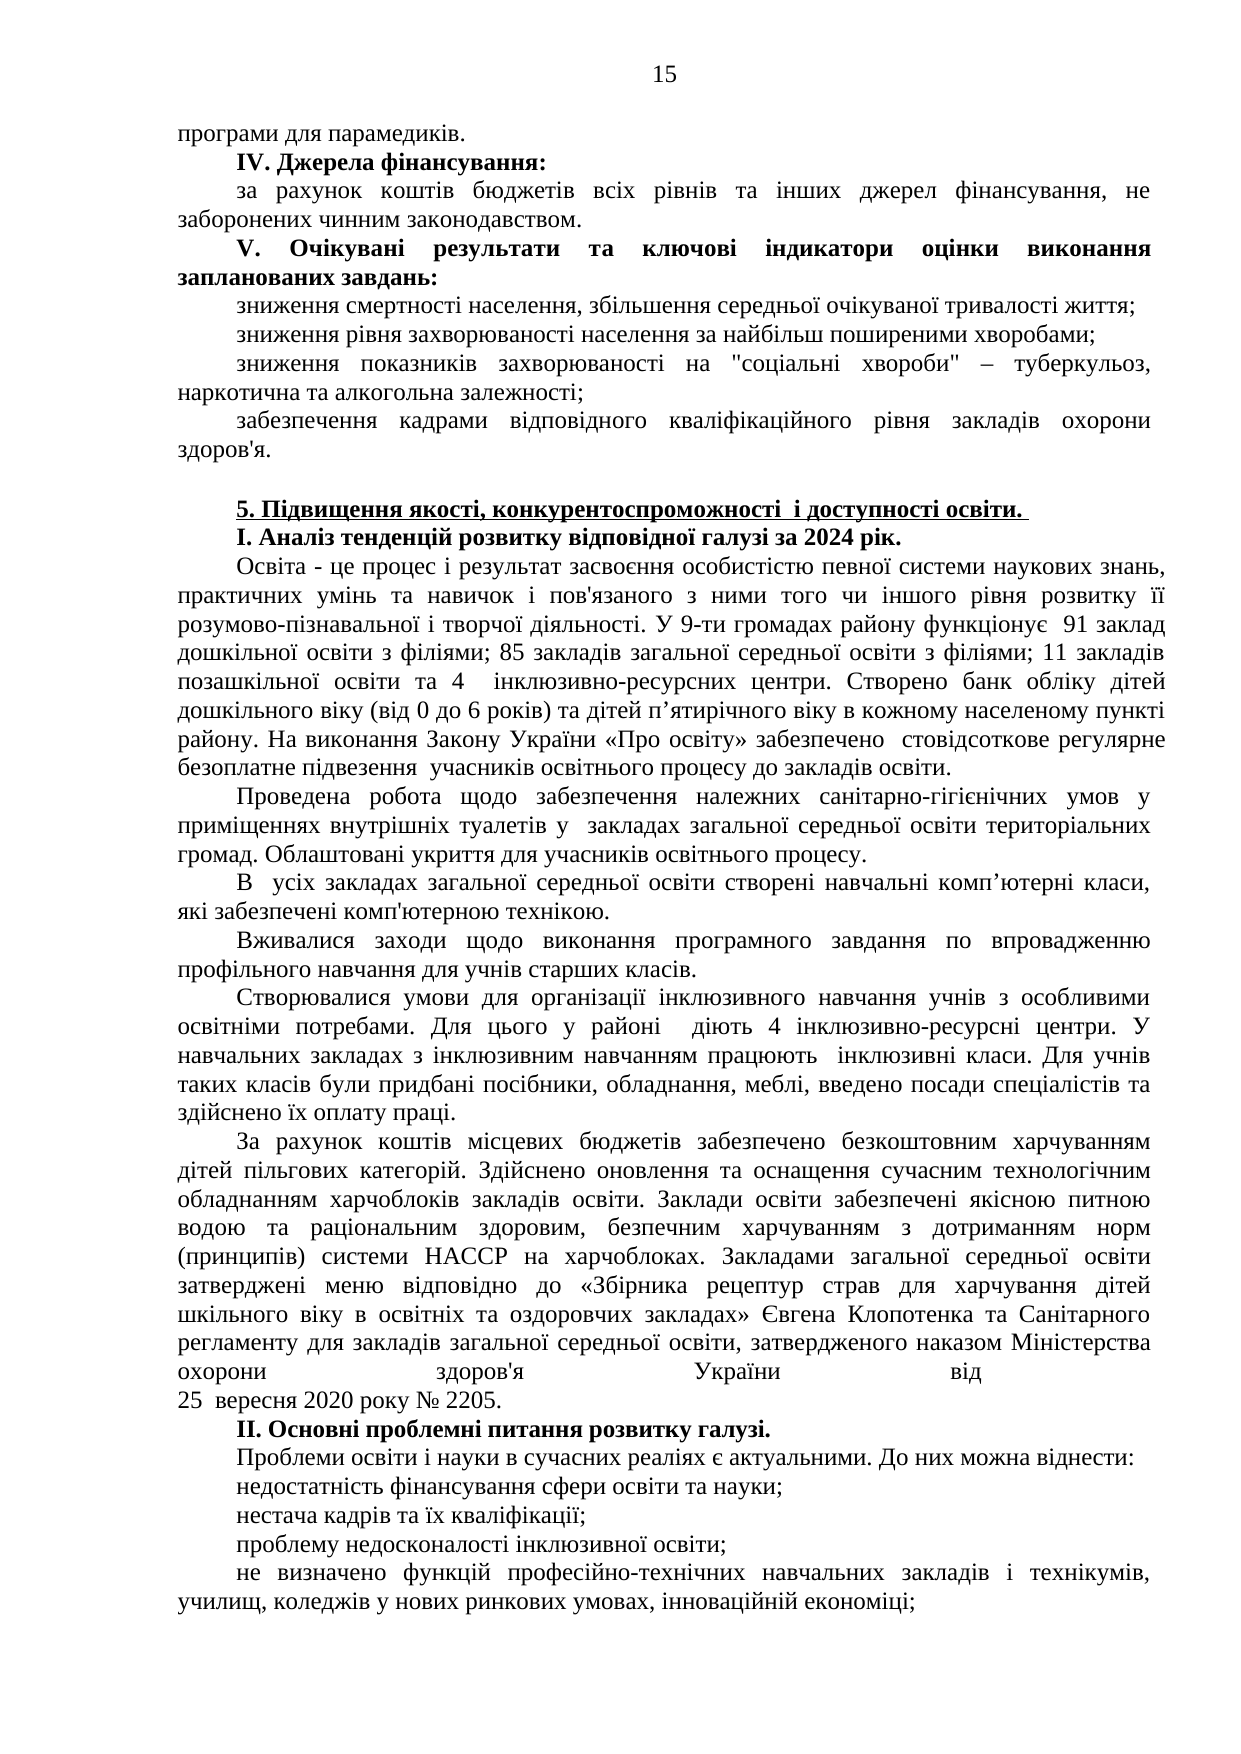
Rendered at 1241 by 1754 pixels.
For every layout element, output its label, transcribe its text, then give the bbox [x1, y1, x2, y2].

text забезпечення кадрами відповідного кваліфікаційного рівня закладів охорони здоров'я. [177, 406, 1152, 463]
text V. Очікувані результати та ключові індикатори оцінки виконання запланованих завдань: [177, 233, 1152, 291]
text IV. Джерела фінансування: [177, 147, 1152, 176]
text не визначено функцій професійно-технічних навчальних закладів і технікумів, училищ, коледжів у нових ринкових умовах, інноваційній економіці; [177, 1557, 1152, 1615]
text Вживалися заходи щодо виконання програмного завдання по впровадженню профільного навчання для учнів старших класів. [177, 925, 1152, 982]
text ІІ. Основні проблемні питання розвитку галузі. [177, 1414, 1152, 1442]
text зниження показників захворюваності на "соціальні хвороби" – туберкульоз, наркотична та алкогольна залежності; [177, 348, 1152, 406]
text недостатність фінансування сфери освіти та науки; [177, 1471, 1152, 1500]
text за рахунок коштів бюджетів всіх рівнів та інших джерел фінансування, не заборонених чинним законодавством. [177, 176, 1152, 233]
text В усіх закладах загальної середньої освіти створені навчальні комп’ютерні класи, які забезпечені комп'ютерною технікою. [177, 867, 1152, 925]
text За рахунок коштів місцевих бюджетів забезпечено безкоштовним харчуванням дітей пільгових категорій. Здійснено оновлення та оснащення сучасним технологічним обладнанням харчоблоків закладів освіти. Заклади освіти забезпечені якісною питною водою та раціональним здоровим, безпечним харчуванням з дотриманням норм (принципів) системи НАССР на харчоблоках. Закладами загальної середньої освіти затверджені меню відповідно до «Збірника рецептур страв для харчування дітей шкільного віку в освітніх та оздоровчих закладах» Євгена Клопотенка та Санітарного регламенту для закладів загальної середньої освіти, затвердженого наказом Міністерства охорони здоров'я України від 25 вересня 2020 року № 2205. [177, 1126, 1152, 1414]
text зниження рівня захворюваності населення за найбільш поширеними хворобами; [177, 319, 1152, 348]
text Створювалися умови для організації інклюзивного навчання учнів з особливими освітніми потребами. Для цього у районі діють 4 інклюзивно-ресурсні центри. У навчальних закладах з інклюзивним навчанням працюють інклюзивні класи. Для учнів таких класів були придбані посібники, обладнання, меблі, введено посади спеціалістів та здійснено їх оплату праці. [177, 982, 1152, 1126]
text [177, 118, 1152, 147]
text 5. Підвищення якості, конкурентоспроможності і доступності освіти. [177, 494, 1152, 522]
text Освіта - це процес і результат засвоєння особистістю певної системи наукових знань, практичних умінь та навичок і пов'язаного з ними того чи іншого рівня розвитку її розумово-пізнавальної і творчої діяльності. У 9-ти громадах району функціонує 91 заклад дошкільної освіти з філіями; 85 закладів загальної середньої освіти з філіями; 11 закладів позашкільної освіти та 4 інклюзивно-ресурсних центри. Створено банк обліку дітей дошкільного віку (від 0 до 6 років) та дітей п’ятирічного віку в кожному населеному пункті району. На виконання Закону України «Про освіту» забезпечено стовідсоткове регулярне безоплатне підвезення учасників освітнього процесу до закладів освіти. [177, 551, 1166, 781]
text зниження смертності населення, збільшення середньої очікуваної тривалості життя; [177, 291, 1152, 319]
text Проведена робота щодо забезпечення належних санітарно-гігієнічних умов у приміщеннях внутрішніх туалетів у закладах загальної середньої освіти територіальних громад. Облаштовані укриття для учасників освітнього процесу. [177, 781, 1152, 867]
text нестача кадрів та їх кваліфікації; [177, 1500, 1152, 1529]
text Проблеми освіти і науки в сучасних реаліях є актуальними. До них можна віднести: [177, 1442, 1152, 1471]
text проблему недосконалості інклюзивної освіти; [177, 1529, 1152, 1557]
text І. Аналіз тенденцій розвитку відповідної галузі за 2024 рік. [177, 522, 1166, 551]
